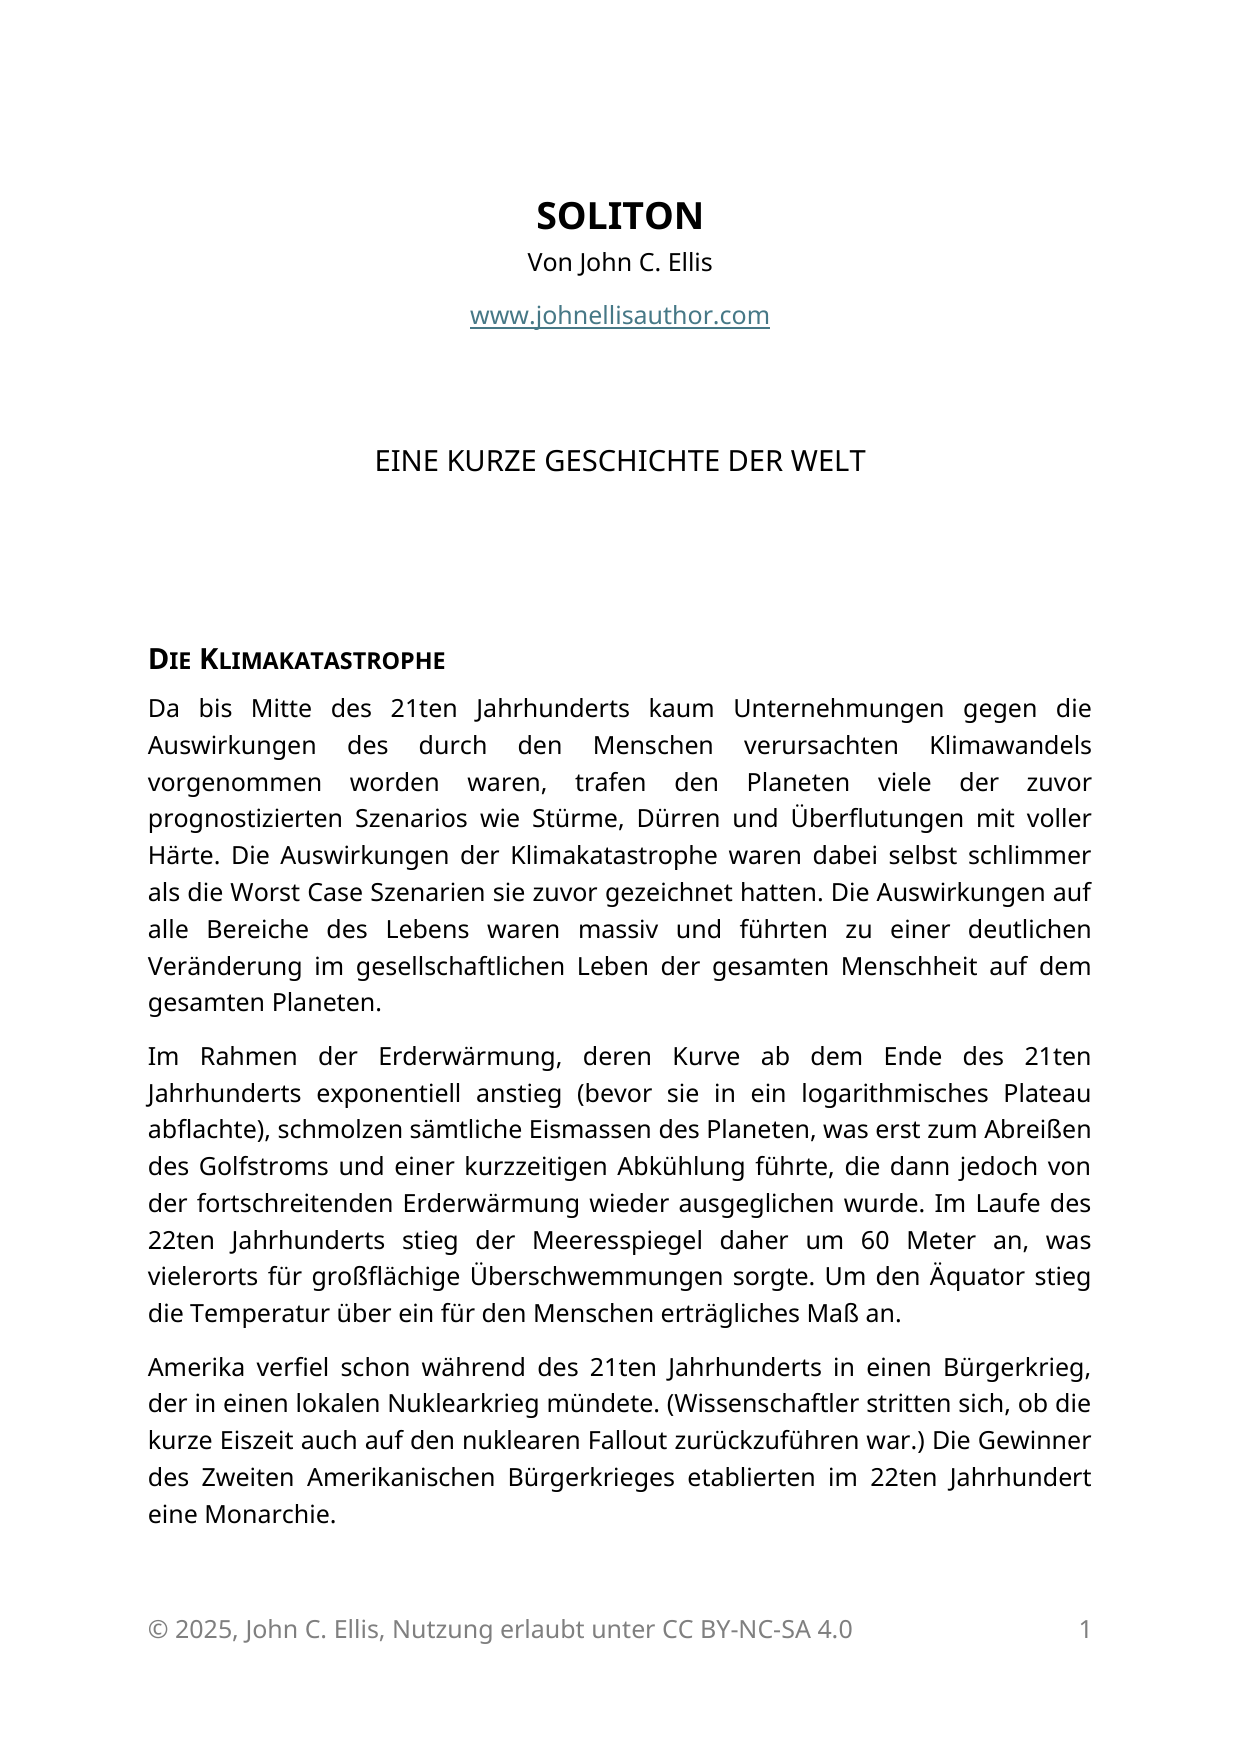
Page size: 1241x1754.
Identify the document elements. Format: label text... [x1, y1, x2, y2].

subtitle Die Klimakatastrophe [148, 639, 1093, 678]
text Im Rahmen der Erderwärmung, deren Kurve ab dem Ende des 21ten Jahrhunderts exponentiell anstieg (bevor sie in ein logarithmisches Plateau abflachte), schmolzen sämtliche Eismassen des Planeten, was erst zum Abreißen des Golfstroms und einer kurzzeitigen Abkühlung führte, die dann jedoch von der fortschreitenden Erderwärmung wieder ausgeglichen wurde. Im Laufe des 22ten Jahrhunderts stieg der Meeresspiegel daher um 60 Meter an, was vielerorts für großflächige Überschwemmungen sorgte. Um den Äquator stieg die Temperatur über ein für den Menschen erträgliches Maß an. [148, 1038, 1093, 1330]
text www.johnellisauthor.com [148, 298, 1093, 332]
subtitle SOLITON [148, 189, 1093, 240]
text Da bis Mitte des 21ten Jahrhunderts kaum Unternehmungen gegen die Auswirkungen des durch den Menschen verursachten Klimawandels vorgenommen worden waren, trafen den Planeten viele der zuvor prognostizierten Szenarios wie Stürme, Dürren und Überflutungen mit voller Härte. Die Auswirkungen der Klimakatastrophe waren dabei selbst schlimmer als die Worst Case Szenarien sie zuvor gezeichnet hatten. Die Auswirkungen auf alle Bereiche des Lebens waren massiv und führten zu einer deutlichen Veränderung im gesellschaftlichen Leben der gesamten Menschheit auf dem gesamten Planeten. [148, 691, 1093, 1019]
text Amerika verfiel schon während des 21ten Jahrhunderts in einen Bürgerkrieg, der in einen lokalen Nuklearkrieg mündete. (Wissenschaftler stritten sich, ob die kurze Eiszeit auch auf den nuklearen Fallout zurückzuführen war.) Die Gewinner des Zweiten Amerikanischen Bürgerkrieges etablierten im 22ten Jahrhundert eine Monarchie. [148, 1349, 1093, 1530]
subtitle Eine kurze Geschichte der Welt [148, 440, 1093, 479]
text Von John C. Ellis [148, 244, 1093, 278]
